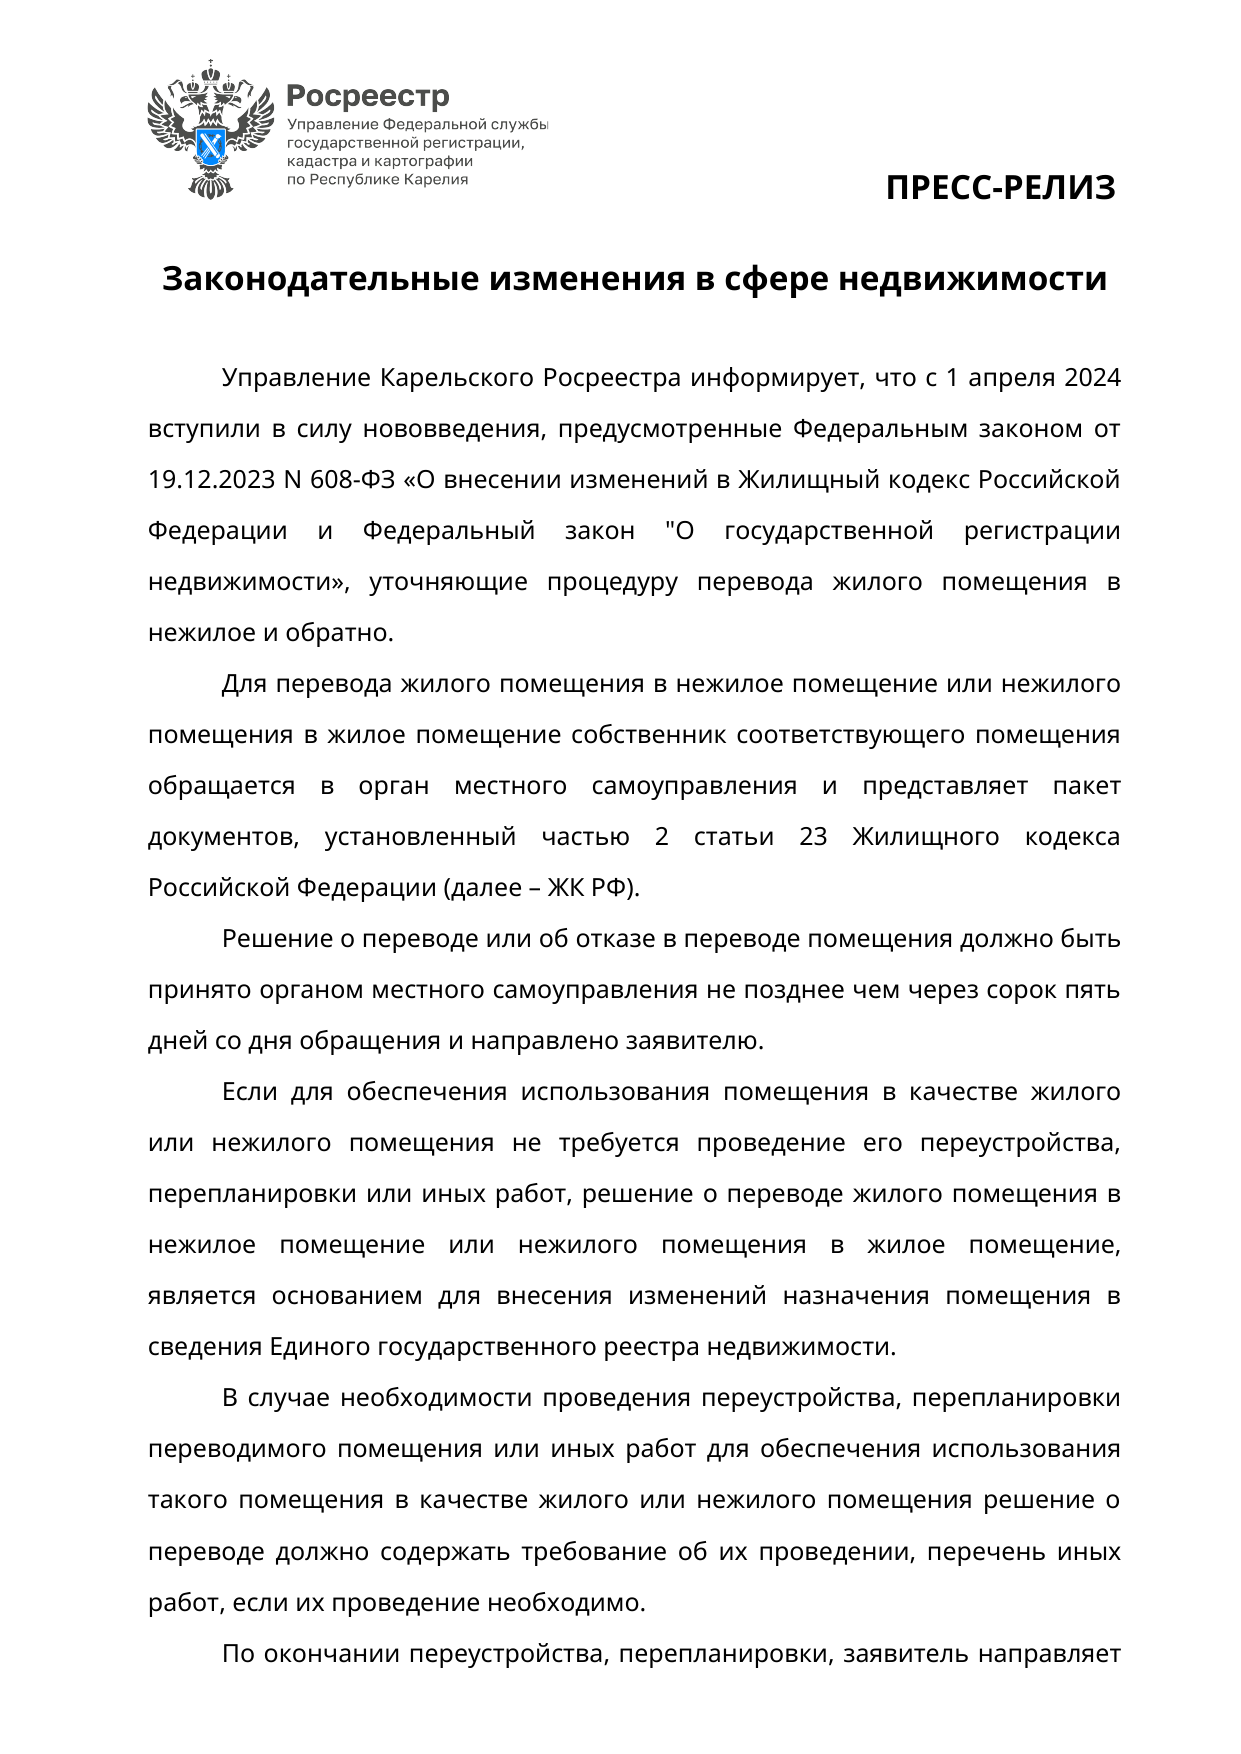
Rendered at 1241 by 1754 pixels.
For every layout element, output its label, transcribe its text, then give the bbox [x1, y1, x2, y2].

picture [147, 59, 549, 200]
text Законодательные изменения в сфере недвижимости [148, 255, 1122, 300]
text Решение о переводе или об отказе в переводе помещения должно быть принято органом местного самоуправления не позднее чем через сорок пять дней со дня обращения и направлено заявителю. [148, 921, 1122, 1057]
text Если для обеспечения использования помещения в качестве жилого или нежилого помещения не требуется проведение его переустройства, перепланировки или иных работ, решение о переводе жилого помещения в нежилое помещение или нежилого помещения в жилое помещение, является основанием для внесения изменений назначения помещения в сведения Единого государственного реестра недвижимости. [148, 1074, 1122, 1363]
text В случае необходимости проведения переустройства, перепланировки переводимого помещения или иных работ для обеспечения использования такого помещения в качестве жилого или нежилого помещения решение о переводе должно содержать требование об их проведении, перечень иных работ, если их проведение необходимо. [148, 1380, 1122, 1618]
text Управление Карельского Росреестра информирует, что с 1 апреля 2024 вступили в силу нововведения, предусмотренные Федеральным законом от 19.12.2023 N 608-ФЗ «О внесении изменений в Жилищный кодекс Российской Федерации и Федеральный закон "О государственной регистрации недвижимости», уточняющие процедуру перевода жилого помещения в нежилое и обратно. [148, 359, 1122, 648]
text Для перевода жилого помещения в нежилое помещение или нежилого помещения в жилое помещение собственник соответствующего помещения обращается в орган местного самоуправления и представляет пакет документов, установленный частью 2 статьи 23 Жилищного кодекса Российской Федерации (далее – ЖК РФ). [148, 666, 1122, 904]
